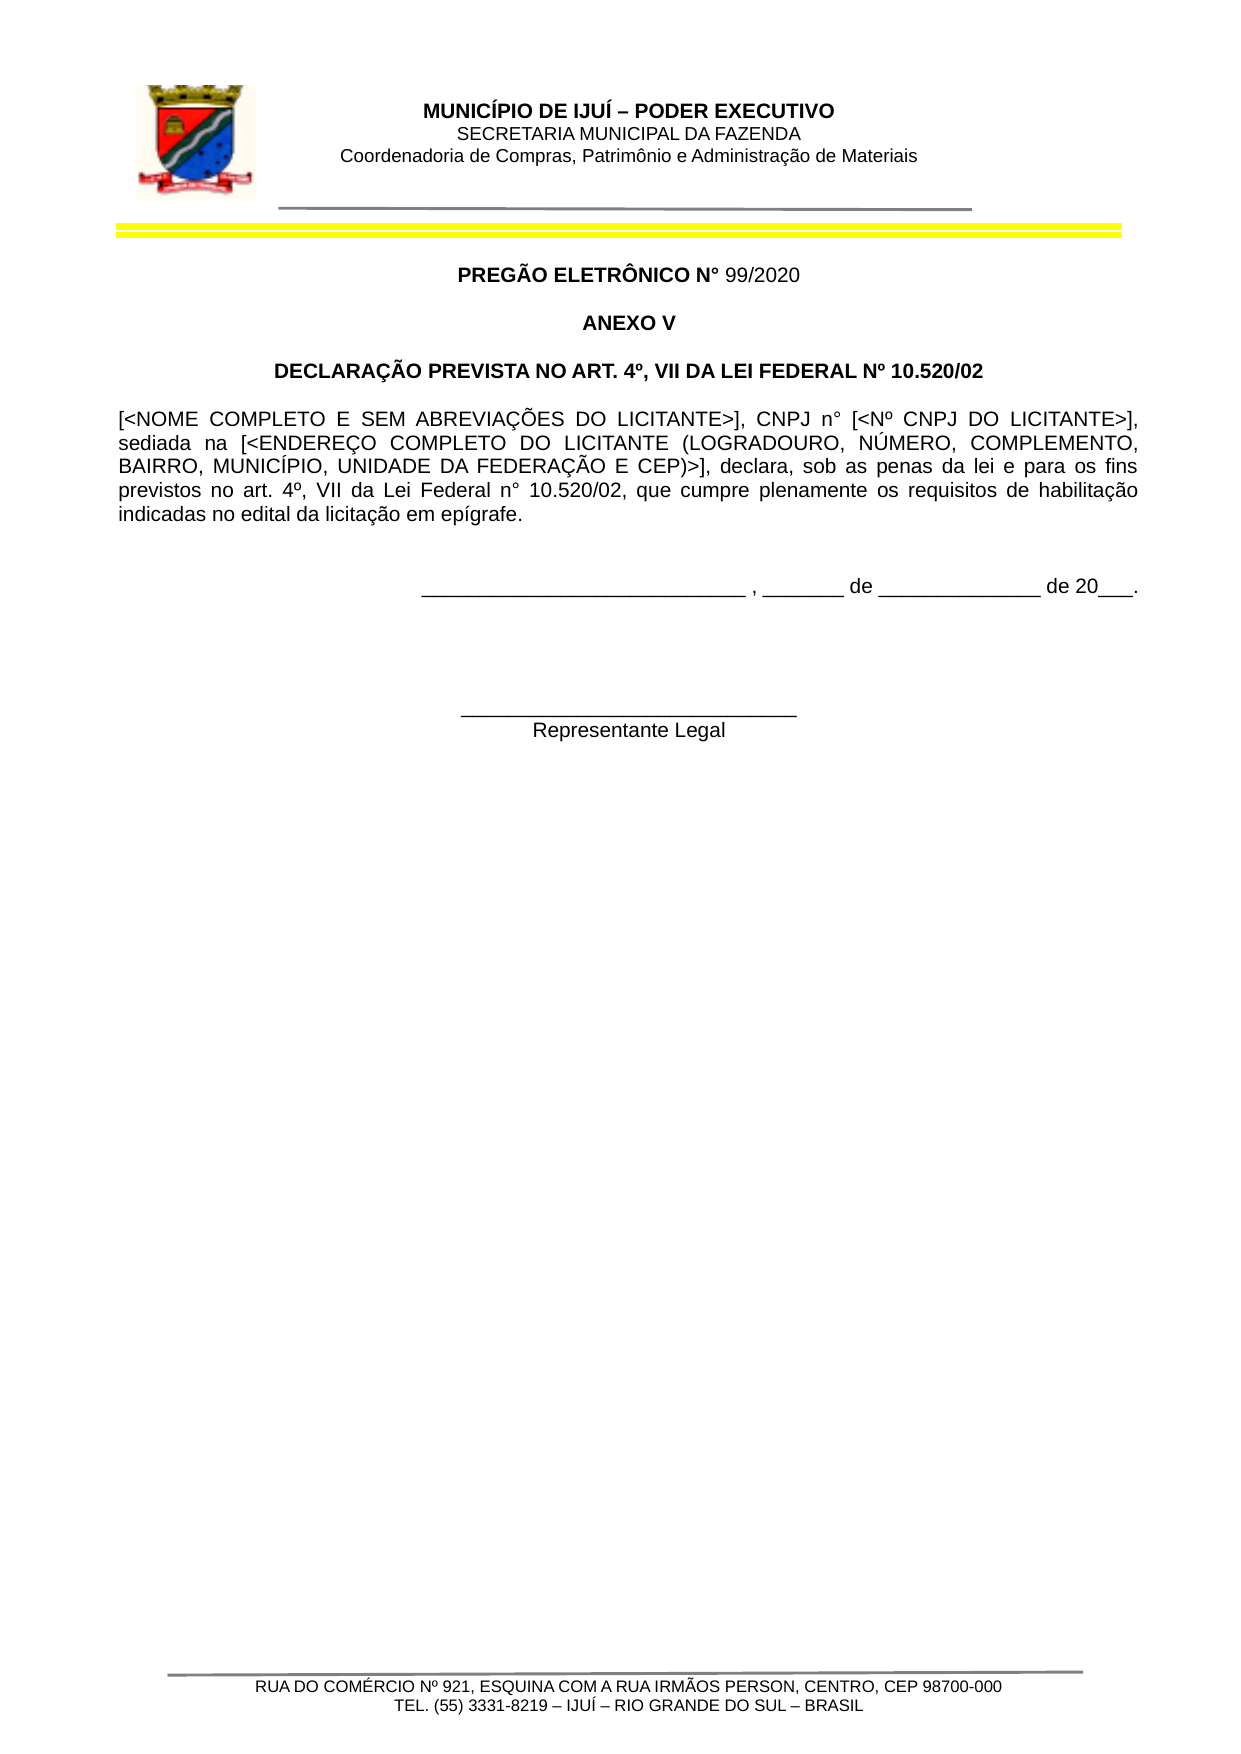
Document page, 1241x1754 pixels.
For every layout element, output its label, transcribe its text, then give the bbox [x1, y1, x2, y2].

text PREGÃO ELETRÔNICO N° 99/2020 [118, 263, 1139, 287]
text ANEXO V [118, 311, 1139, 334]
text _____________________________ [118, 694, 1139, 718]
text DECLARAÇÃO PREVISTA NO ART. 4º, VII DA LEI FEDERAL Nº 10.520/02 [118, 358, 1139, 382]
picture [135, 85, 256, 202]
text ____________________________ , _______ de ______________ de 20___. [118, 574, 1139, 598]
text [<NOME COMPLETO E SEM ABREVIAÇÕES DO LICITANTE>], CNPJ n° [<Nº CNPJ DO LICITANTE>], sediada na [<ENDEREÇO COMPLETO DO LICITANTE (LOGRADOURO, NÚMERO, COMPLEMENTO, BAIRRO, MUNICÍPIO, UNIDADE DA FEDERAÇÃO E CEP)>], declara, sob as penas da lei e para os fins previstos no art. 4º, VII da Lei Federal n° 10.520/02, que cumpre plenamente os requisitos de habilitação indicadas no edital da licitação em epígrafe. [118, 406, 1139, 526]
text Representante Legal [118, 718, 1139, 742]
